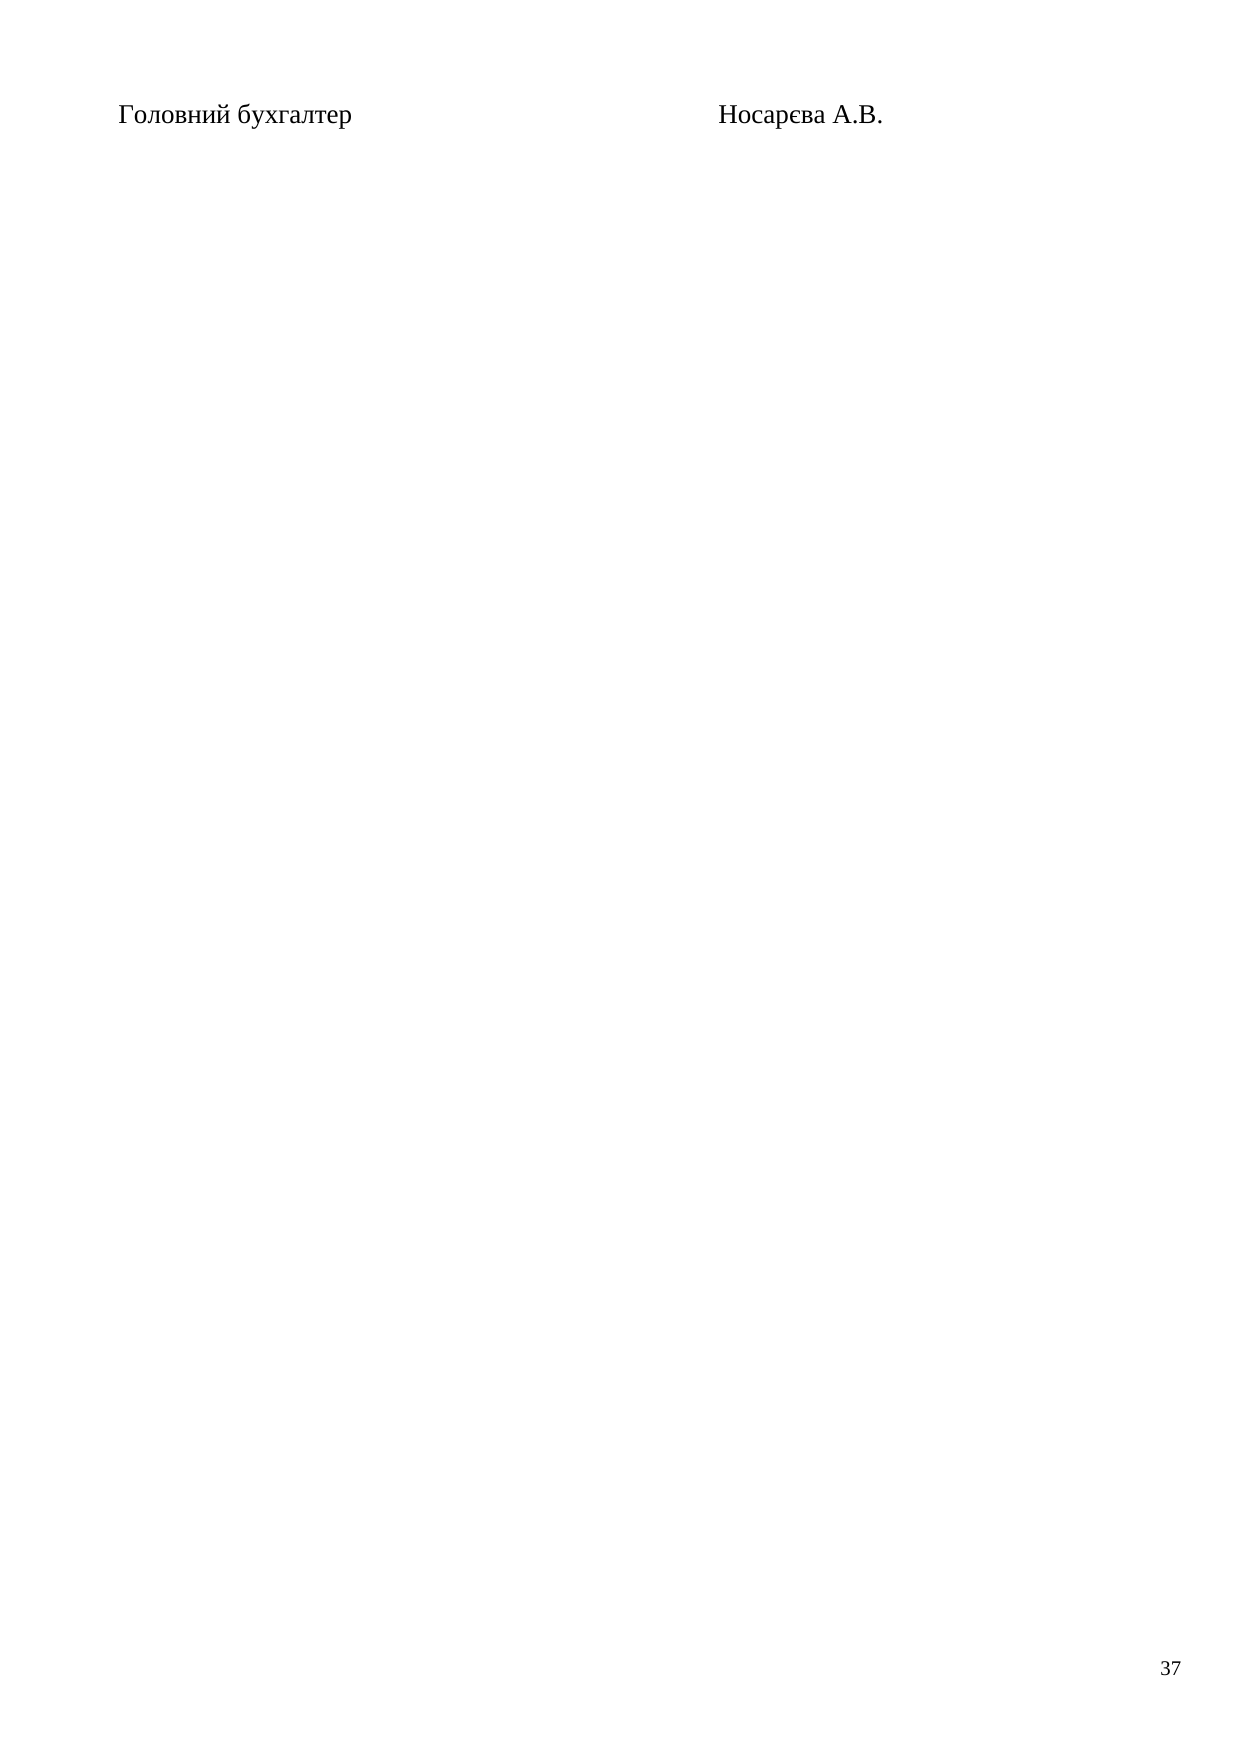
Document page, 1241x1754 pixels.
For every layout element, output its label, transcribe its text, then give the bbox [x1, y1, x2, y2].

text Головний бухгалтер Носарєва А.В. [118, 98, 1181, 129]
